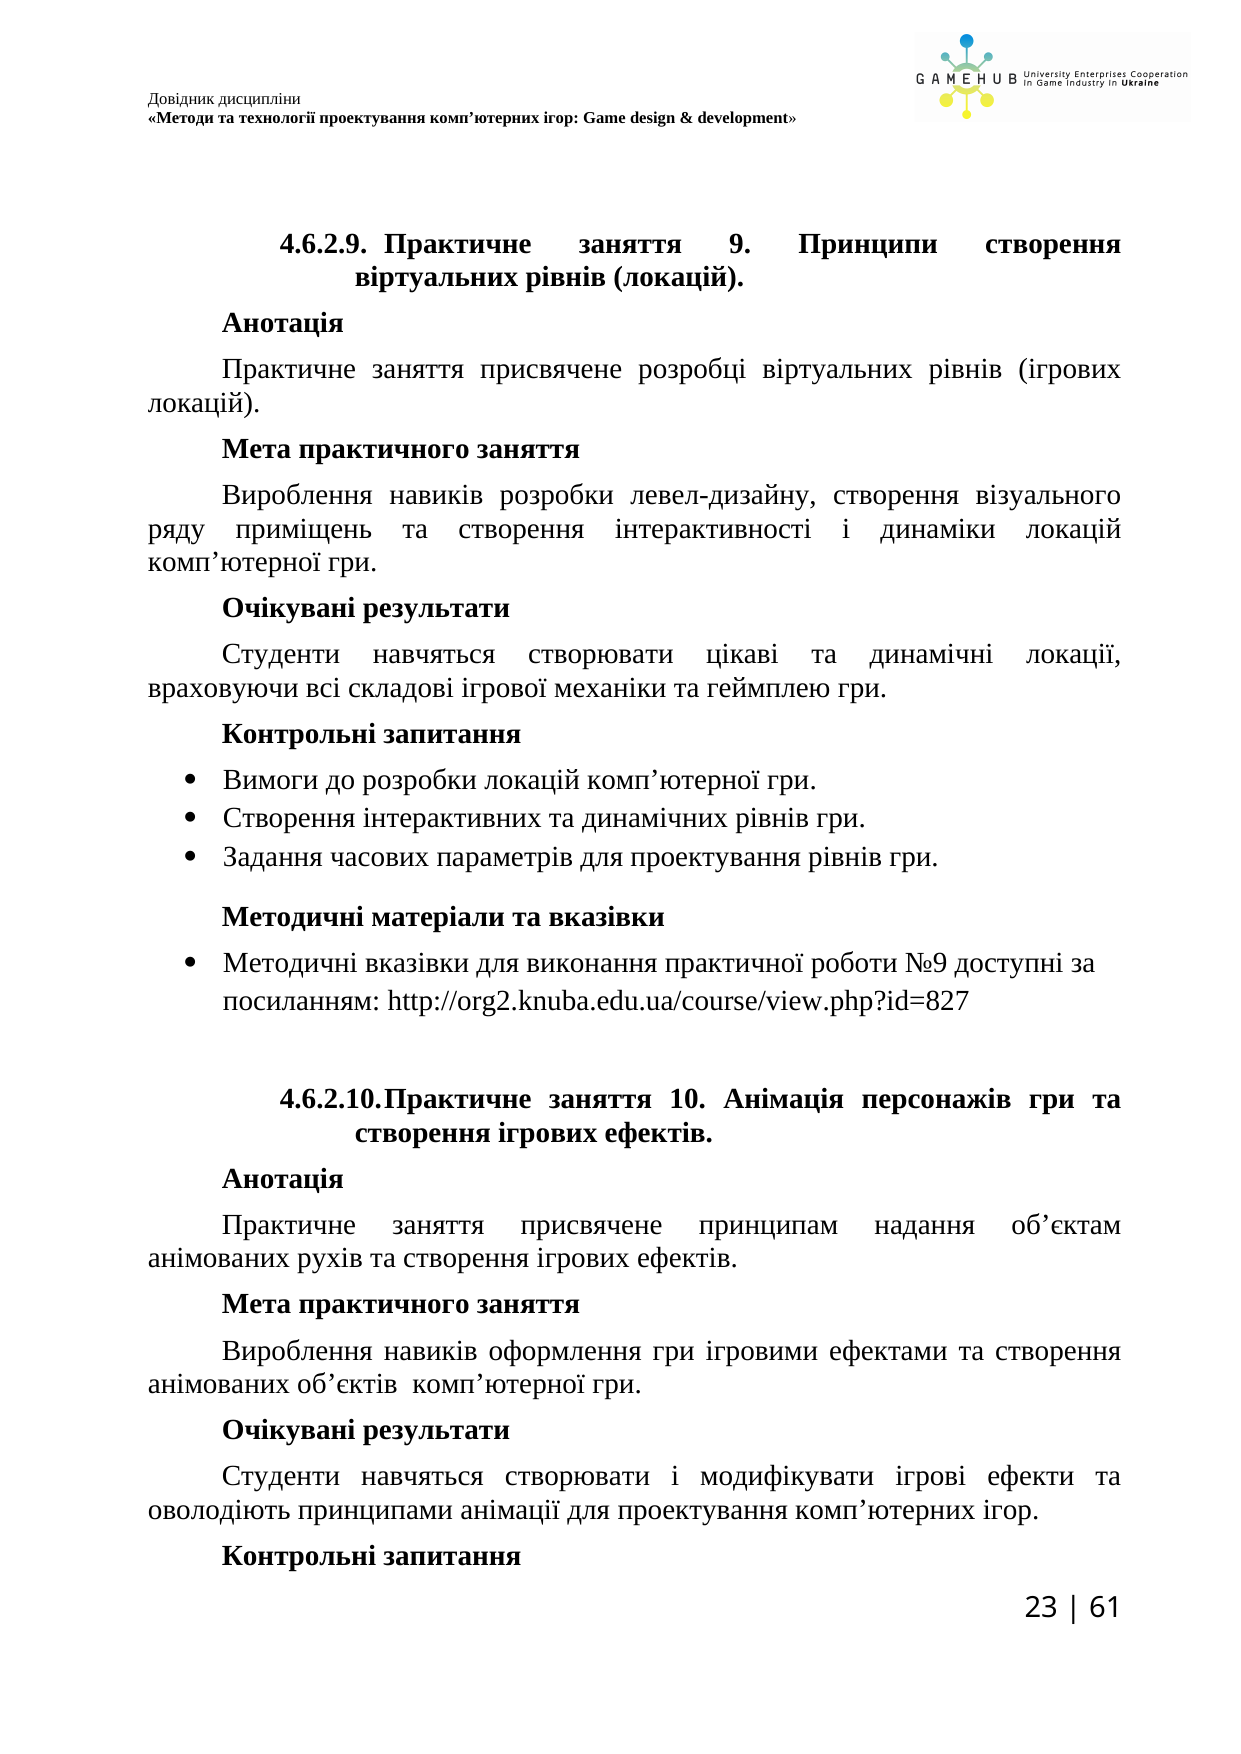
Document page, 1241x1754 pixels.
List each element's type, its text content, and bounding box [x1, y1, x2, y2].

text Студенти навчяться створювати і модифікувати ігрові ефекти та оволодіють принципами анімації для проектування комп’ютерних ігор. [148, 1458, 1122, 1525]
list Вироблення навиків оформлення гри ігровими ефектами та створення анімованих об’єктів комп’ютерної гри. [148, 1333, 1122, 1400]
list Методичні вказівки для виконання практичної роботи №9 доступні за посиланням: http://org2.knuba.edu.ua/course/view.php?id=827 [185, 945, 1122, 1017]
text Анотація [148, 1161, 1122, 1194]
text Очікувані результати [148, 590, 1122, 624]
text Методичні матеріали та вказівки [148, 899, 1122, 932]
text Контрольні запитання [148, 716, 1122, 749]
text Практичне заняття присвячене розробці віртуальних рівнів (ігрових локацій). [148, 352, 1122, 419]
text Мета практичного заняття [148, 1287, 1122, 1320]
text Контрольні запитання [148, 1538, 1122, 1571]
text Студенти навчяться створювати цікаві та динамічні локації, враховуючи всі складові ігрової механіки та геймплею гри. [148, 636, 1122, 703]
picture [914, 32, 1192, 122]
list Задання часових параметрів для проектування рівнів гри. [185, 839, 1122, 873]
list Вироблення навиків розробки левел-дизайну, створення візуального ряду приміщень та створення інтерактивності і динаміки локацій комп’ютерної гри. [148, 477, 1122, 578]
text Анотація [148, 306, 1122, 339]
text Очікувані результати [148, 1412, 1122, 1446]
list Вимоги до розробки локацій комп’ютерної гри. [185, 762, 1122, 796]
text Мета практичного заняття [148, 431, 1122, 465]
list Створення інтерактивних та динамічних рівнів гри. [185, 801, 1122, 834]
text Практичне заняття присвячене принципам надання об’єктам анімованих рухів та створення ігрових ефектів. [148, 1207, 1122, 1274]
list Практичне заняття 10. Анімація персонажів гри та створення ігрових ефектів. [279, 1081, 1122, 1148]
list Практичне заняття 9. Принципи створення віртуальних рівнів (локацій). [279, 226, 1122, 293]
